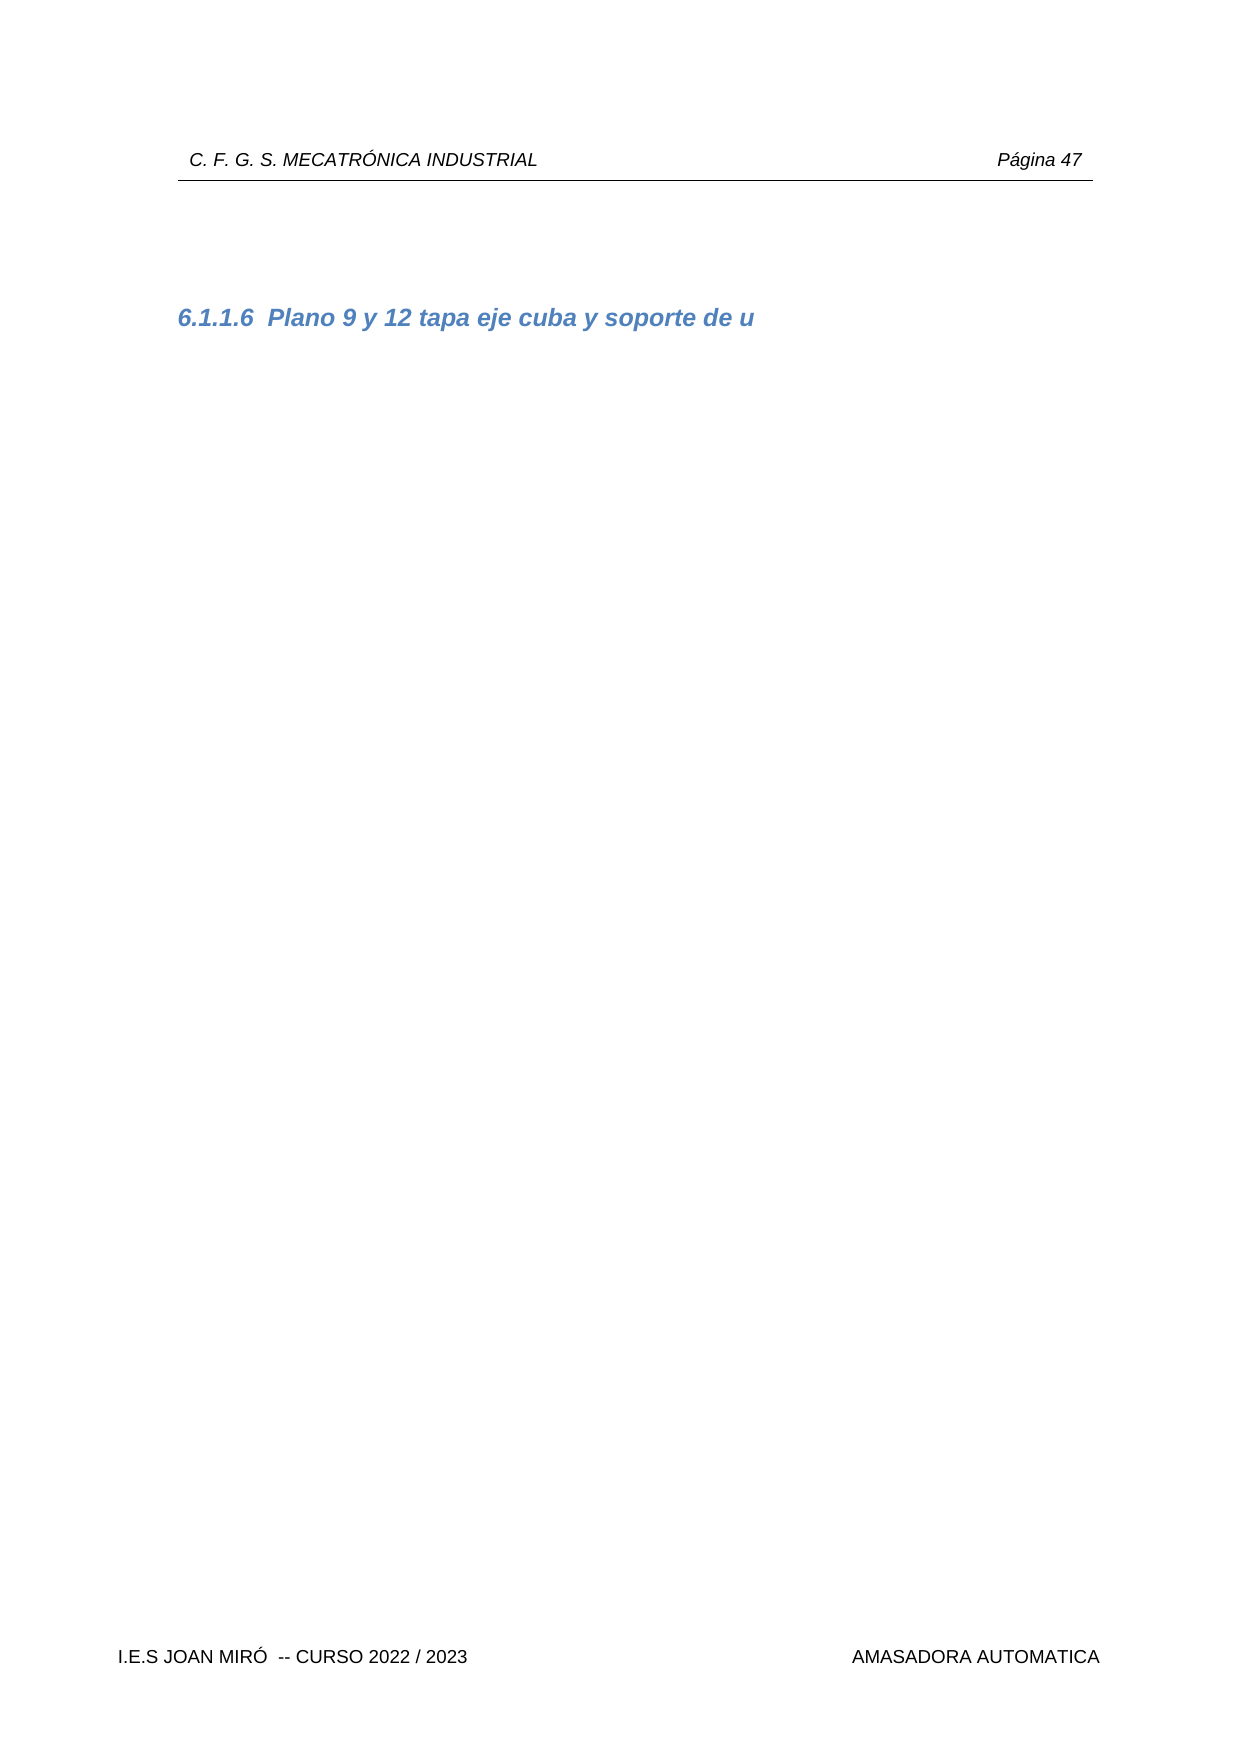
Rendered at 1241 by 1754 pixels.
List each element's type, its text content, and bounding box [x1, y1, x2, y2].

subtitle Plano 9 y 12 tapa eje cuba y soporte de u [177, 303, 1092, 332]
